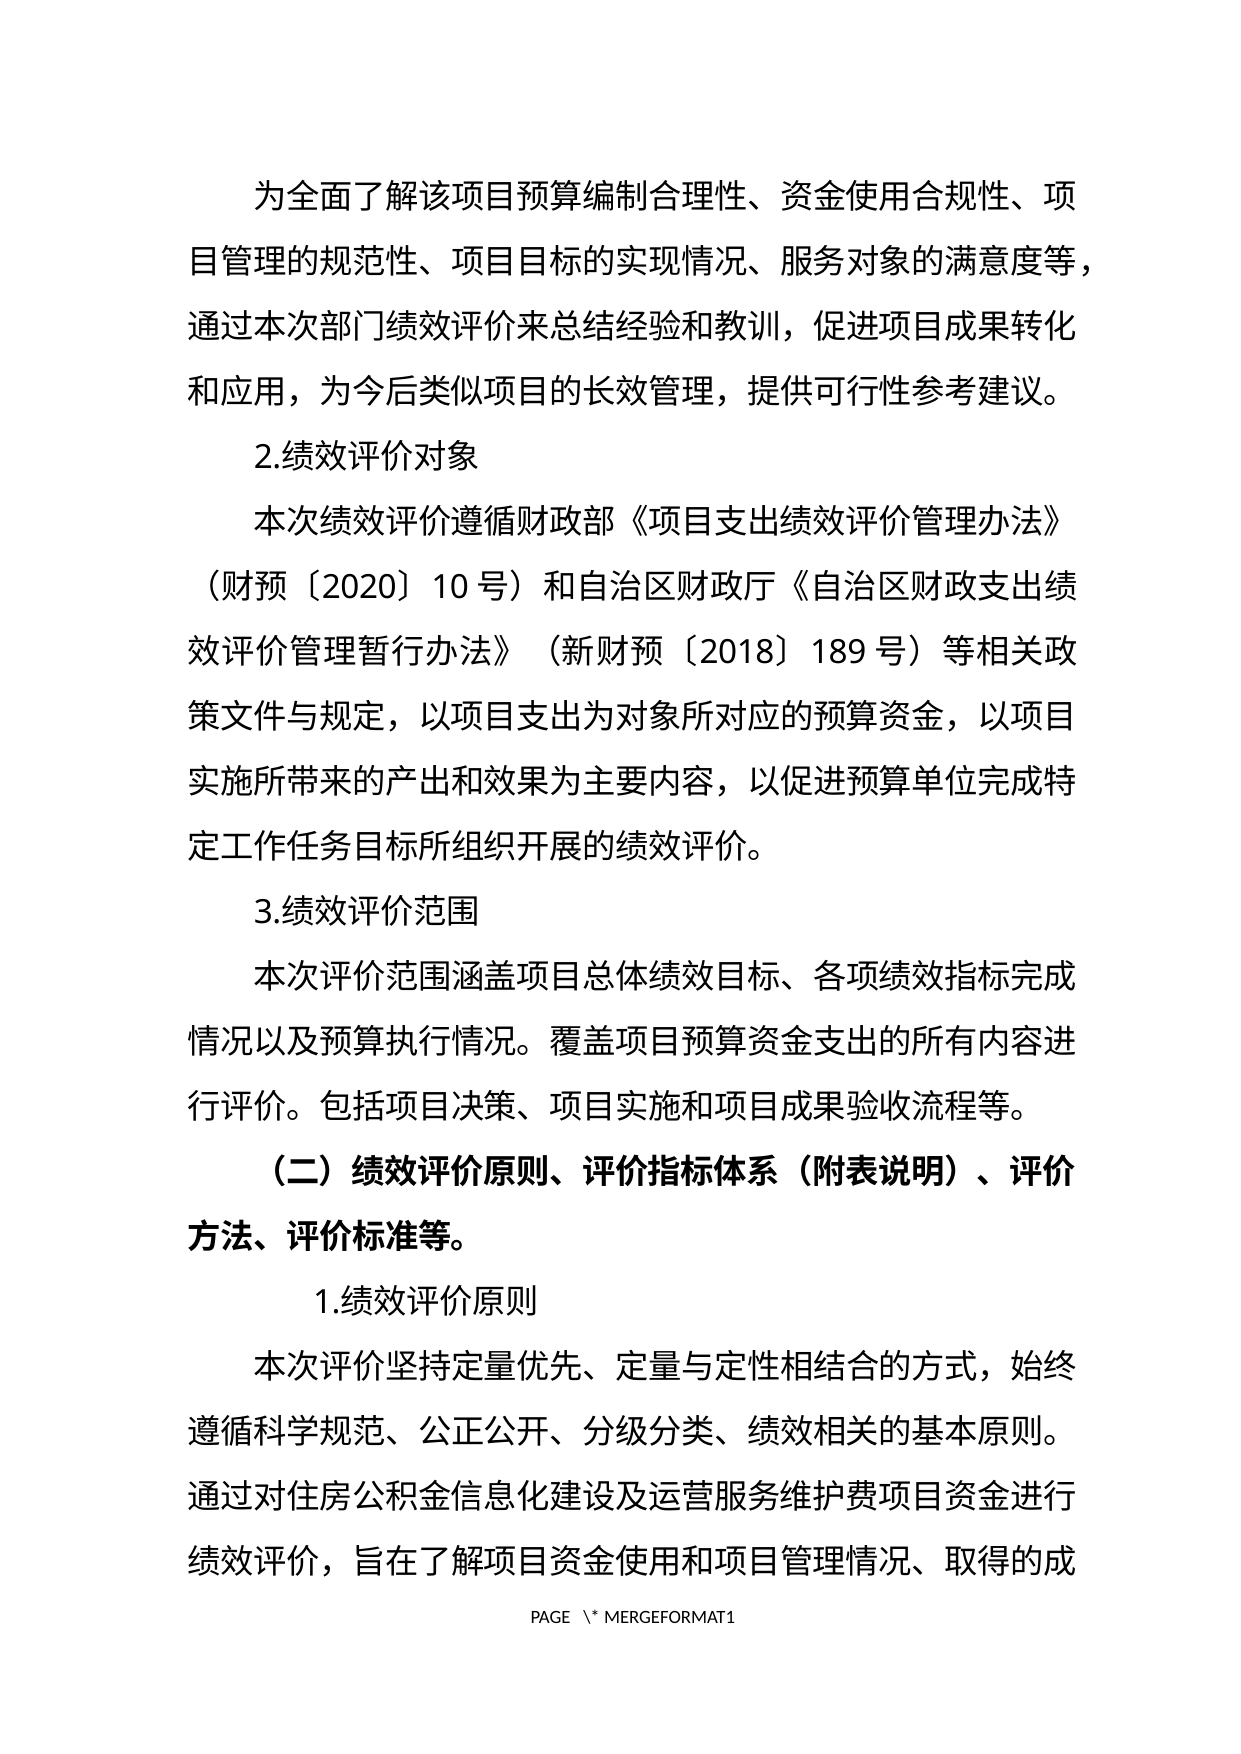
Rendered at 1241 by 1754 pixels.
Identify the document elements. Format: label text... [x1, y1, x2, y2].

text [187, 162, 1078, 1137]
text （二）绩效评价原则、评价指标体系（附表说明）、评价方法、评价标准等。 [187, 1137, 1078, 1267]
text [187, 1267, 1078, 1592]
